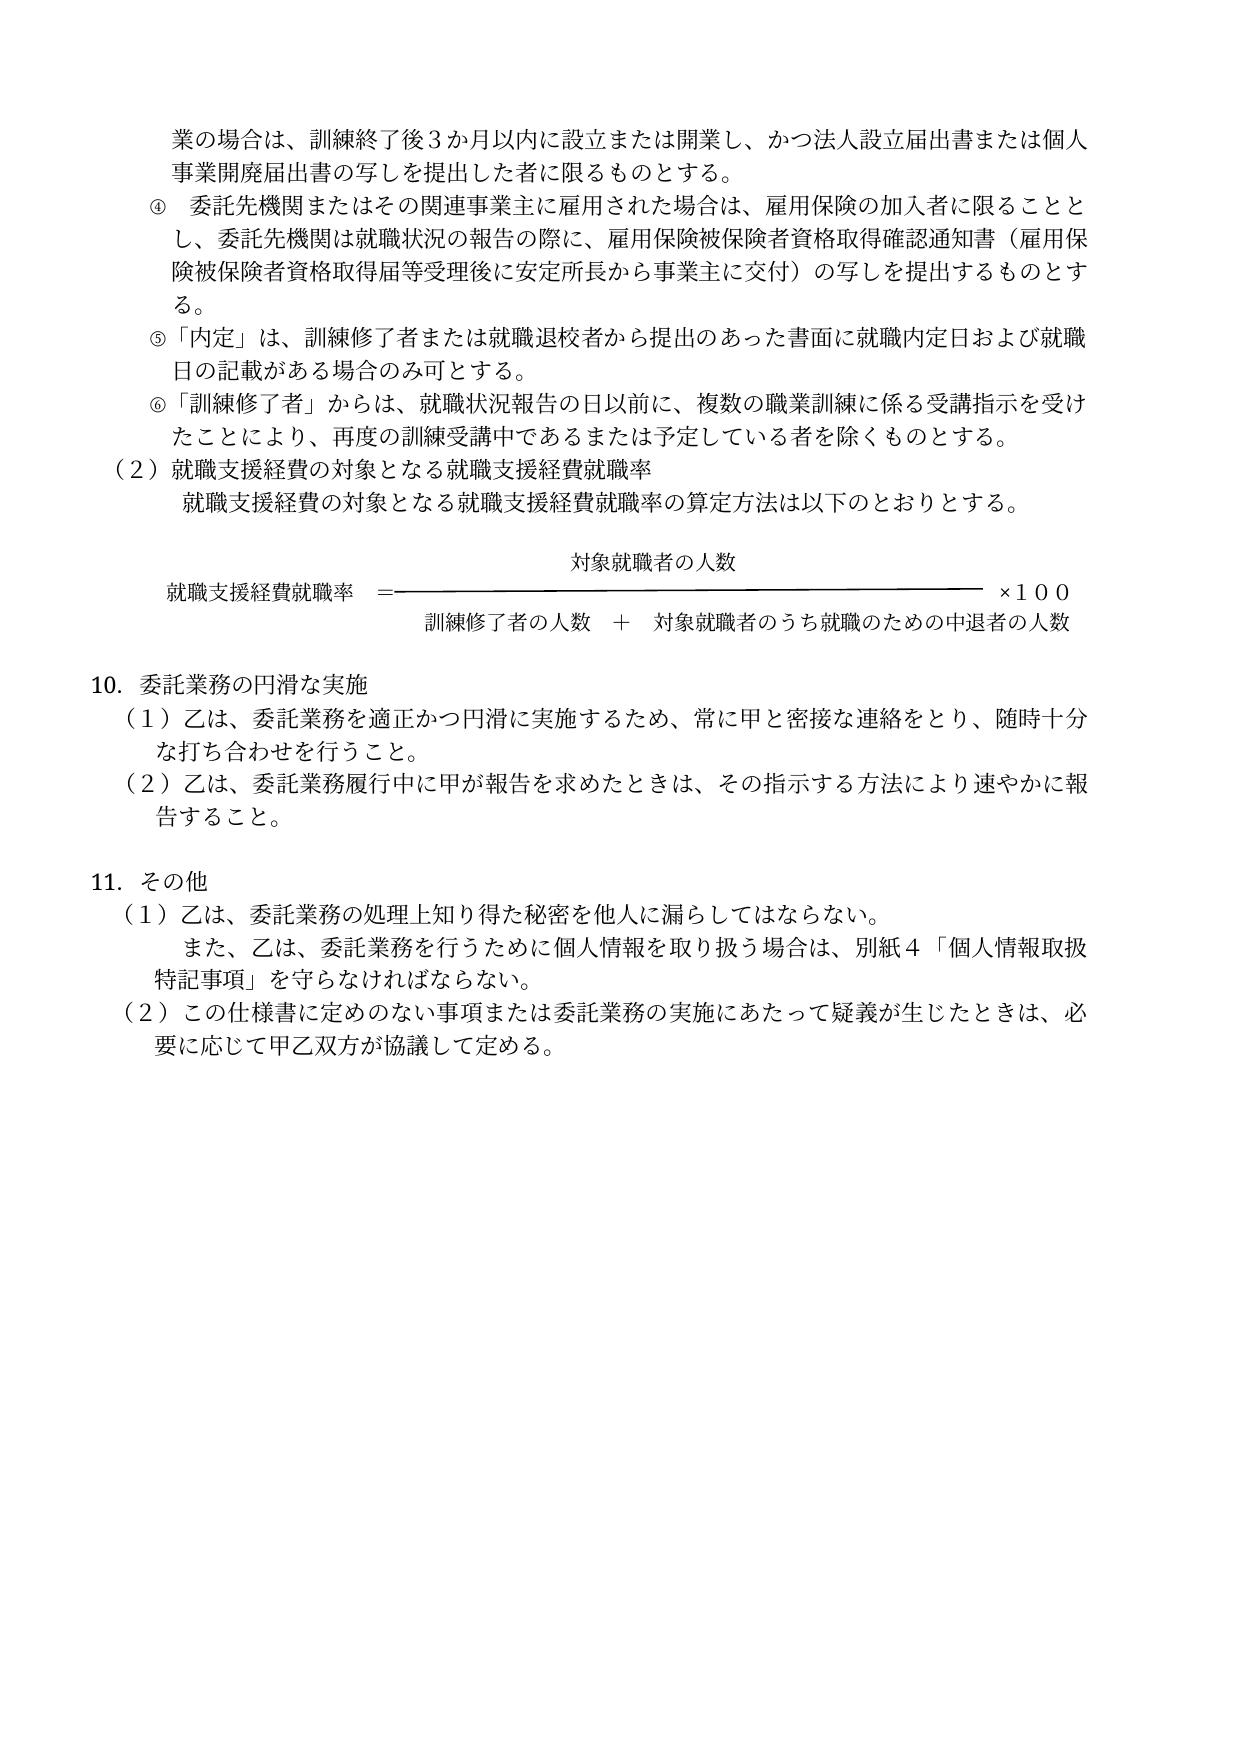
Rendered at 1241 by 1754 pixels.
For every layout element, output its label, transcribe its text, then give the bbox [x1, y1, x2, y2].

text （１）乙は、委託業務を適正かつ円滑に実施するため、常に甲と密接な連絡をとり、随時十分な打ち合わせを行うこと。 [113, 701, 1091, 766]
text （２）乙は、委託業務履行中に甲が報告を求めたときは、その指示する方法により速やかに報告すること。 [113, 766, 1091, 832]
text ⑥「訓練修了者」からは、就職状況報告の日以前に、複数の職業訓練に係る受講指示を受けたことにより、再度の訓練受講中であるまたは予定している者を除くものとする。 [149, 386, 1091, 452]
text ⑤「内定」は、訓練修了者または就職退校者から提出のあった書面に就職内定日および就職日の記載がある場合のみ可とする。 [149, 320, 1091, 386]
text （２）この仕様書に定めのない事項または委託業務の実施にあたって疑義が生じたときは、必要に応じて甲乙双方が協議して定める。 [112, 995, 1091, 1061]
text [149, 122, 1091, 188]
text 対象就職者の人数 [91, 546, 1091, 576]
text 11．その他 [91, 863, 1091, 897]
text 就職支援経費の対象となる就職支援経費就職率の算定方法は以下のとおりとする。 [91, 485, 1091, 518]
text （２）就職支援経費の対象となる就職支援経費就職率 [91, 452, 1091, 485]
text （１）乙は、委託業務の処理上知り得た秘密を他人に漏らしてはならない。 [112, 897, 1091, 929]
text また、乙は、委託業務を行うために個人情報を取り扱う場合は、別紙４「個人情報取扱特記事項」を守らなければならない。 [112, 929, 1091, 995]
text 就職支援経費就職率 ＝ ×１００ [91, 576, 1091, 606]
text ④ 委託先機関またはその関連事業主に雇用された場合は、雇用保険の加入者に限ることとし、委託先機関は就職状況の報告の際に、雇用保険被保険者資格取得確認通知書（雇用保険被保険者資格取得届等受理後に安定所長から事業主に交付）の写しを提出するものとする。 [149, 188, 1091, 320]
text 訓練修了者の人数 ＋ 対象就職者のうち就職のための中退者の人数 [91, 606, 1091, 636]
text 10．委託業務の円滑な実施 [91, 667, 1091, 701]
